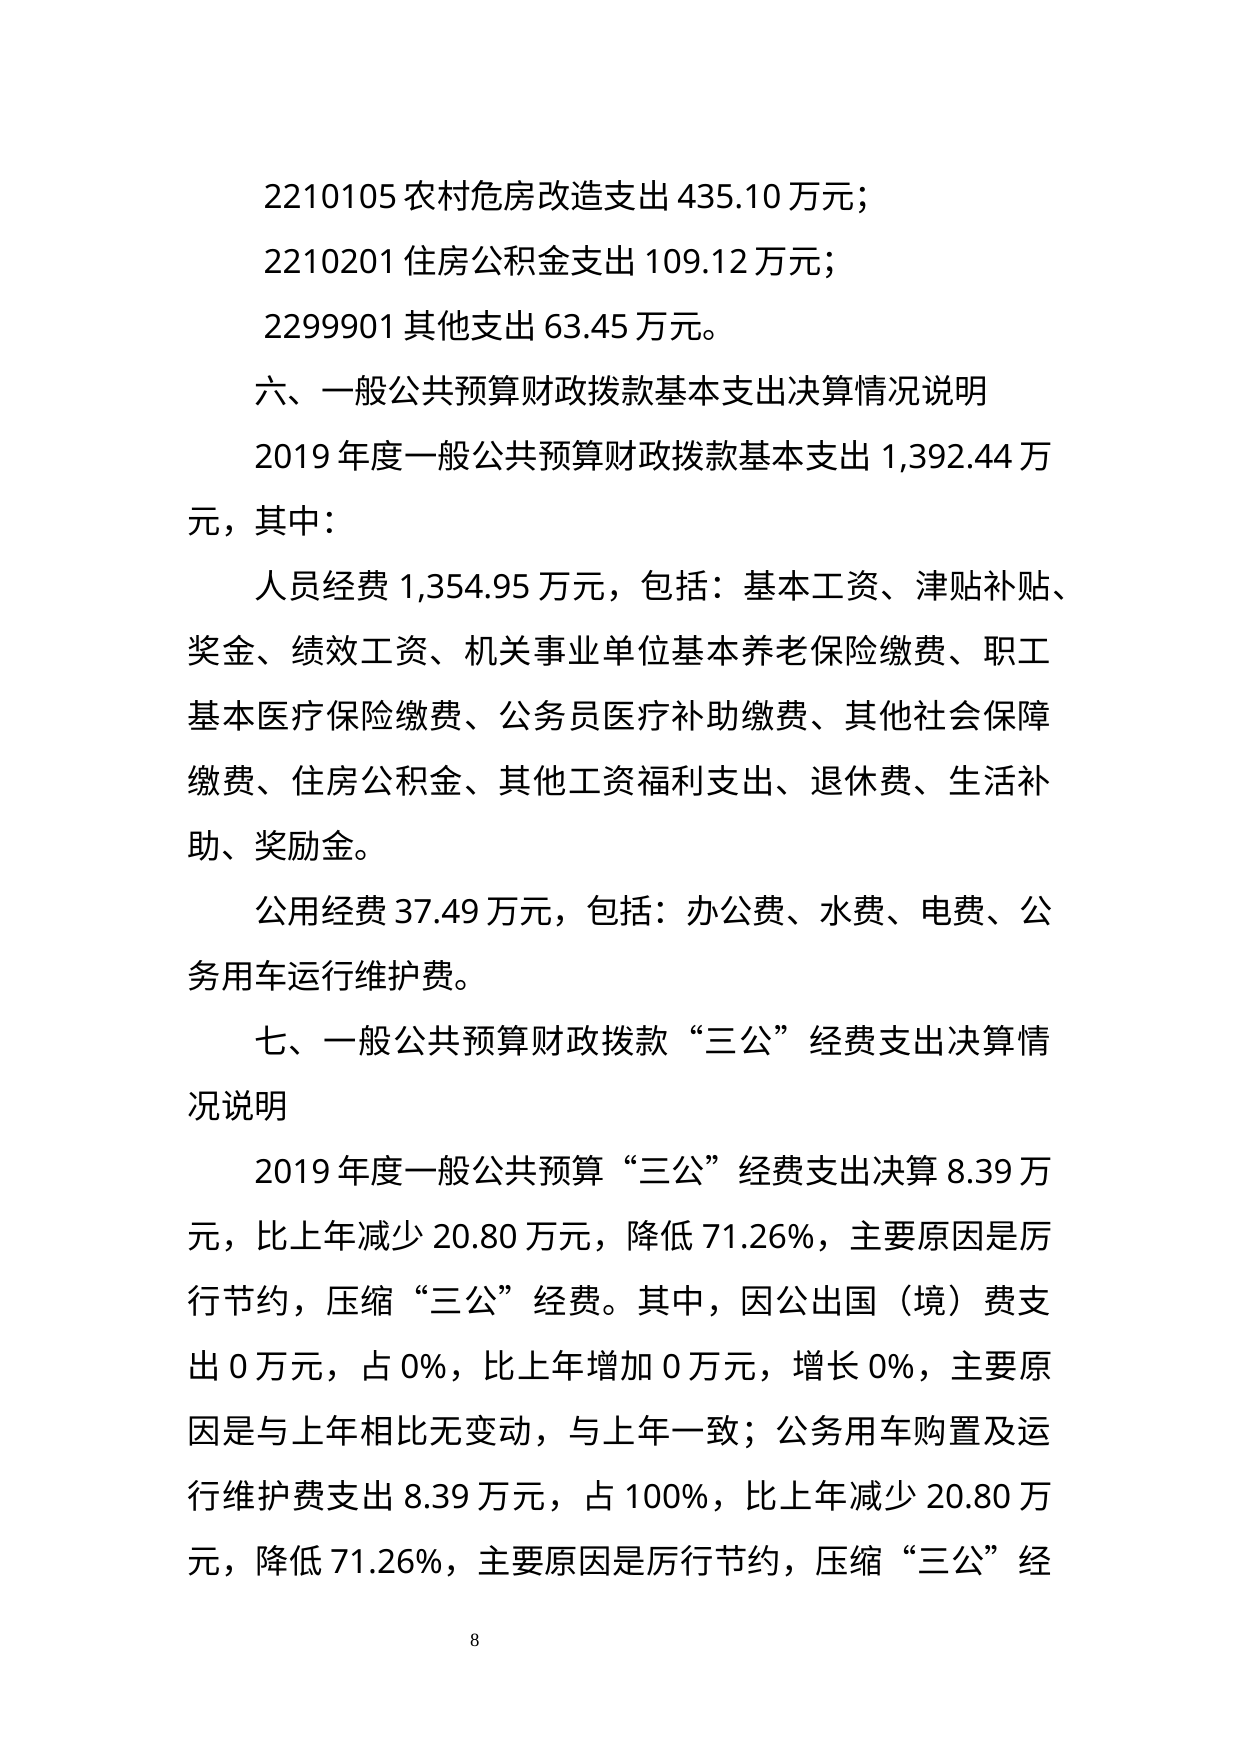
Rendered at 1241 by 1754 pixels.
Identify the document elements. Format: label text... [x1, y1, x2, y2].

text 2019年度一般公共预算财政拨款基本支出1,392.44万元，其中： [187, 422, 1053, 552]
text 2299901其他支出63.45万元。 [187, 292, 1053, 357]
text 六、一般公共预算财政拨款基本支出决算情况说明 [187, 357, 1053, 422]
text 公用经费37.49万元，包括：办公费、水费、电费、公务用车运行维护费。 [187, 877, 1053, 1007]
text 2210201住房公积金支出109.12万元； [187, 227, 1053, 292]
text 2210105农村危房改造支出435.10万元； [187, 162, 1053, 227]
text 七、一般公共预算财政拨款“三公”经费支出决算情况说明 [187, 1007, 1053, 1137]
text 人员经费1,354.95万元，包括：基本工资、津贴补贴、奖金、绩效工资、机关事业单位基本养老保险缴费、职工基本医疗保险缴费、公务员医疗补助缴费、其他社会保障缴费、住房公积金、其他工资福利支出、退休费、生活补助、奖励金。 [187, 552, 1053, 877]
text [187, 1137, 1053, 1592]
